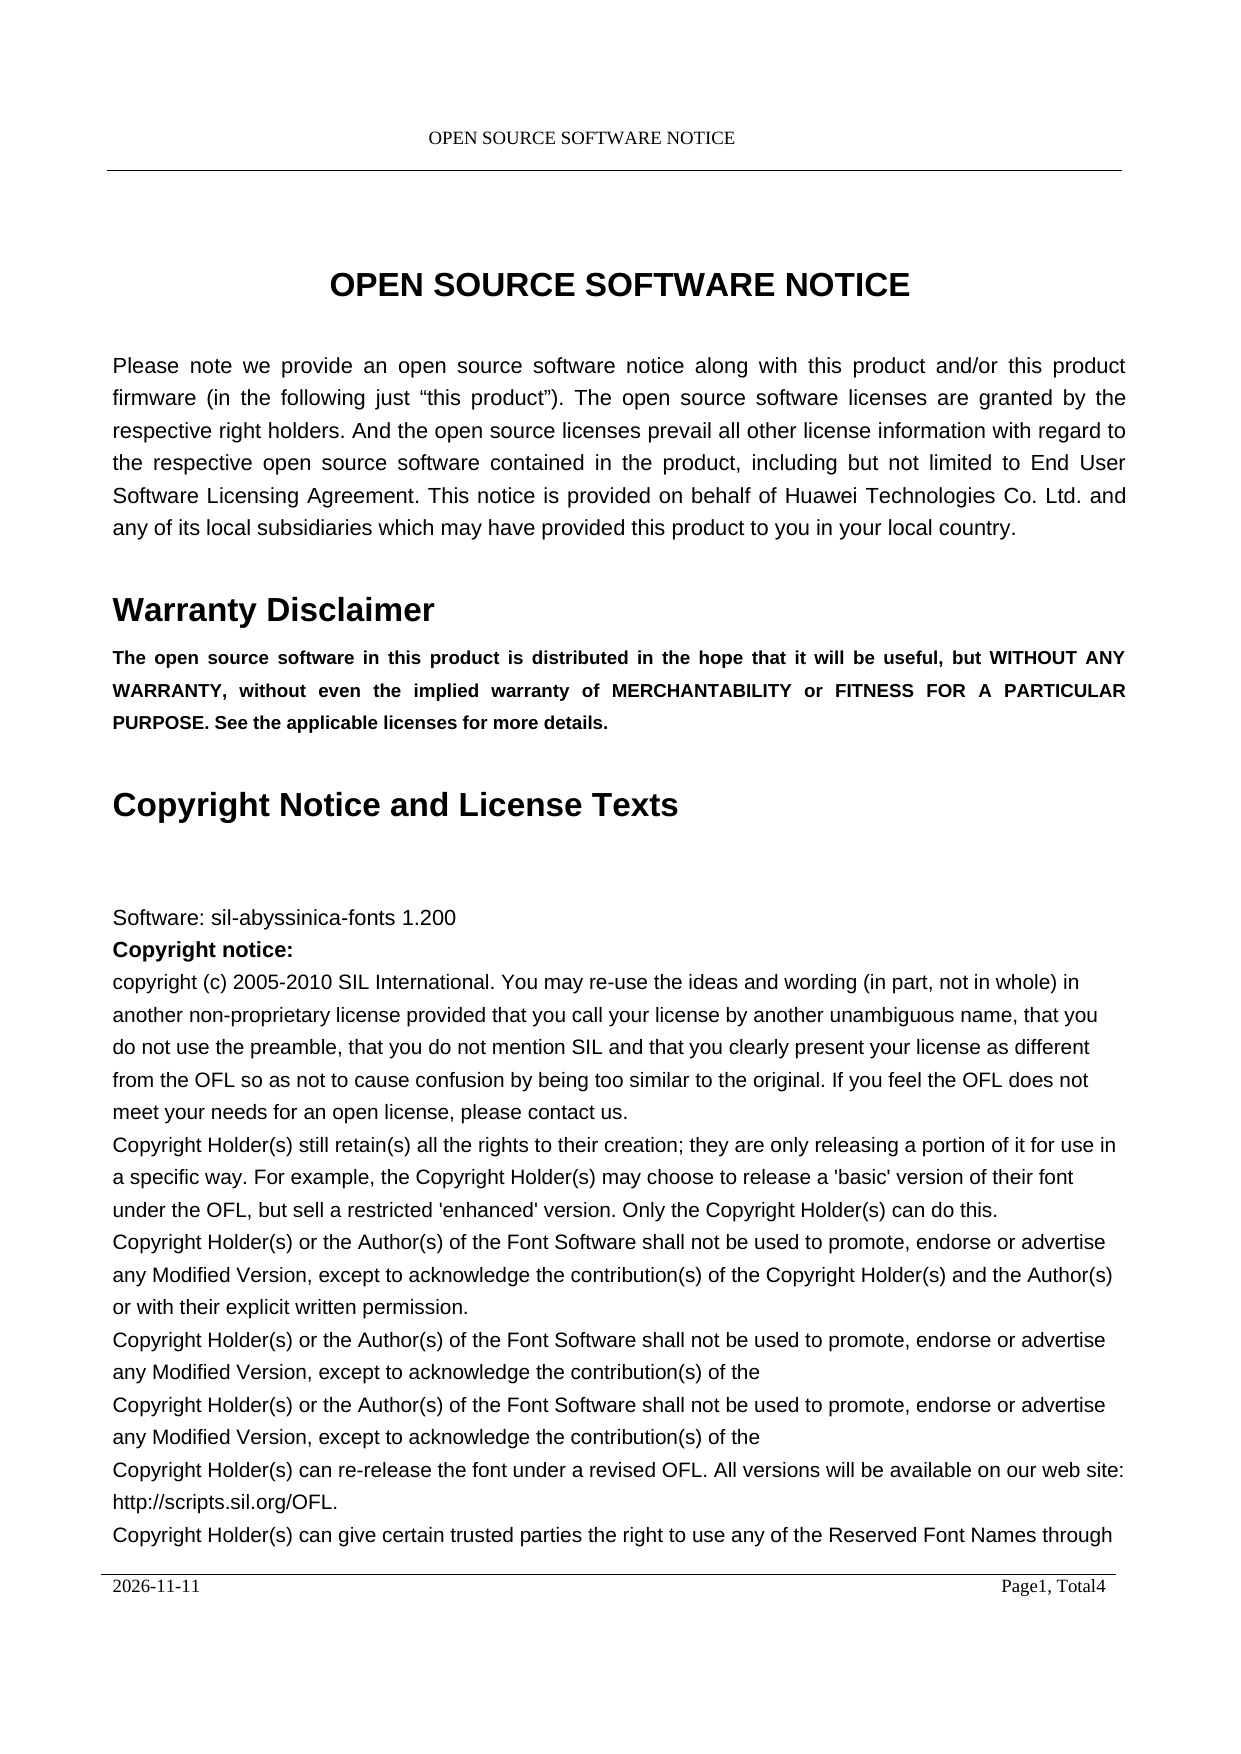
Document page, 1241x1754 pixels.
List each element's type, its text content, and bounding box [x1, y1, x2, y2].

text copyright (c) 2005-2010 SIL International. You may re-use the ideas and wording (in part, not in whole) in another non-proprietary license provided that you call your license by another unambiguous name, that you do not use the preamble, that you do not mention SIL and that you clearly present your license as different from the OFL so as not to cause confusion by being too similar to the original. If you feel the OFL does not meet your needs for an open license, please contact us. [112, 966, 1128, 1128]
text The open source software in this product is distributed in the hope that it will be useful, but WITHOUT ANY WARRANTY, without even the implied warranty of MERCHANTABILITY or FITNESS FOR A PARTICULAR PURPOSE. See the applicable licenses for more details. [112, 641, 1128, 739]
text Copyright Holder(s) can re-release the font under a revised OFL. All versions will be available on our web site: http://scripts.sil.org/OFL. [112, 1453, 1128, 1518]
text Copyright Holder(s) or the Author(s) of the Font Software shall not be used to promote, endorse or advertise any Modified Version, except to acknowledge the contribution(s) of the [112, 1323, 1128, 1388]
text Please note we provide an open source software notice along with this product and/or this product firmware (in the following just “this product”). The open source software licenses are granted by the respective right holders. And the open source licenses prevail all other license information with regard to the respective open source software contained in the product, including but not limited to End User Software Licensing Agreement. This notice is provided on behalf of Huawei Technologies Co. Ltd. and any of its local subsidiaries which may have provided this product to you in your local country. [112, 349, 1128, 544]
text Copyright Notice and License Texts [112, 771, 1128, 836]
text Copyright Holder(s) still retain(s) all the rights to their creation; they are only releasing a portion of it for use in a specific way. For example, the Copyright Holder(s) may choose to release a 'basic' version of their font under the OFL, but sell a restricted 'enhanced' version. Only the Copyright Holder(s) can do this. [112, 1128, 1128, 1226]
text Warranty Disclaimer [112, 576, 1128, 641]
text Copyright Holder(s) or the Author(s) of the Font Software shall not be used to promote, endorse or advertise any Modified Version, except to acknowledge the contribution(s) of the Copyright Holder(s) and the Author(s) or with their explicit written permission. [112, 1226, 1128, 1323]
text Copyright Holder(s) or the Author(s) of the Font Software shall not be used to promote, endorse or advertise any Modified Version, except to acknowledge the contribution(s) of the [112, 1388, 1128, 1453]
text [112, 1518, 1128, 1551]
text Copyright notice: [112, 933, 1128, 966]
text Software: sil-abyssinica-fonts 1.200 [112, 901, 1128, 933]
text OPEN SOURCE SOFTWARE NOTICE [112, 251, 1128, 316]
